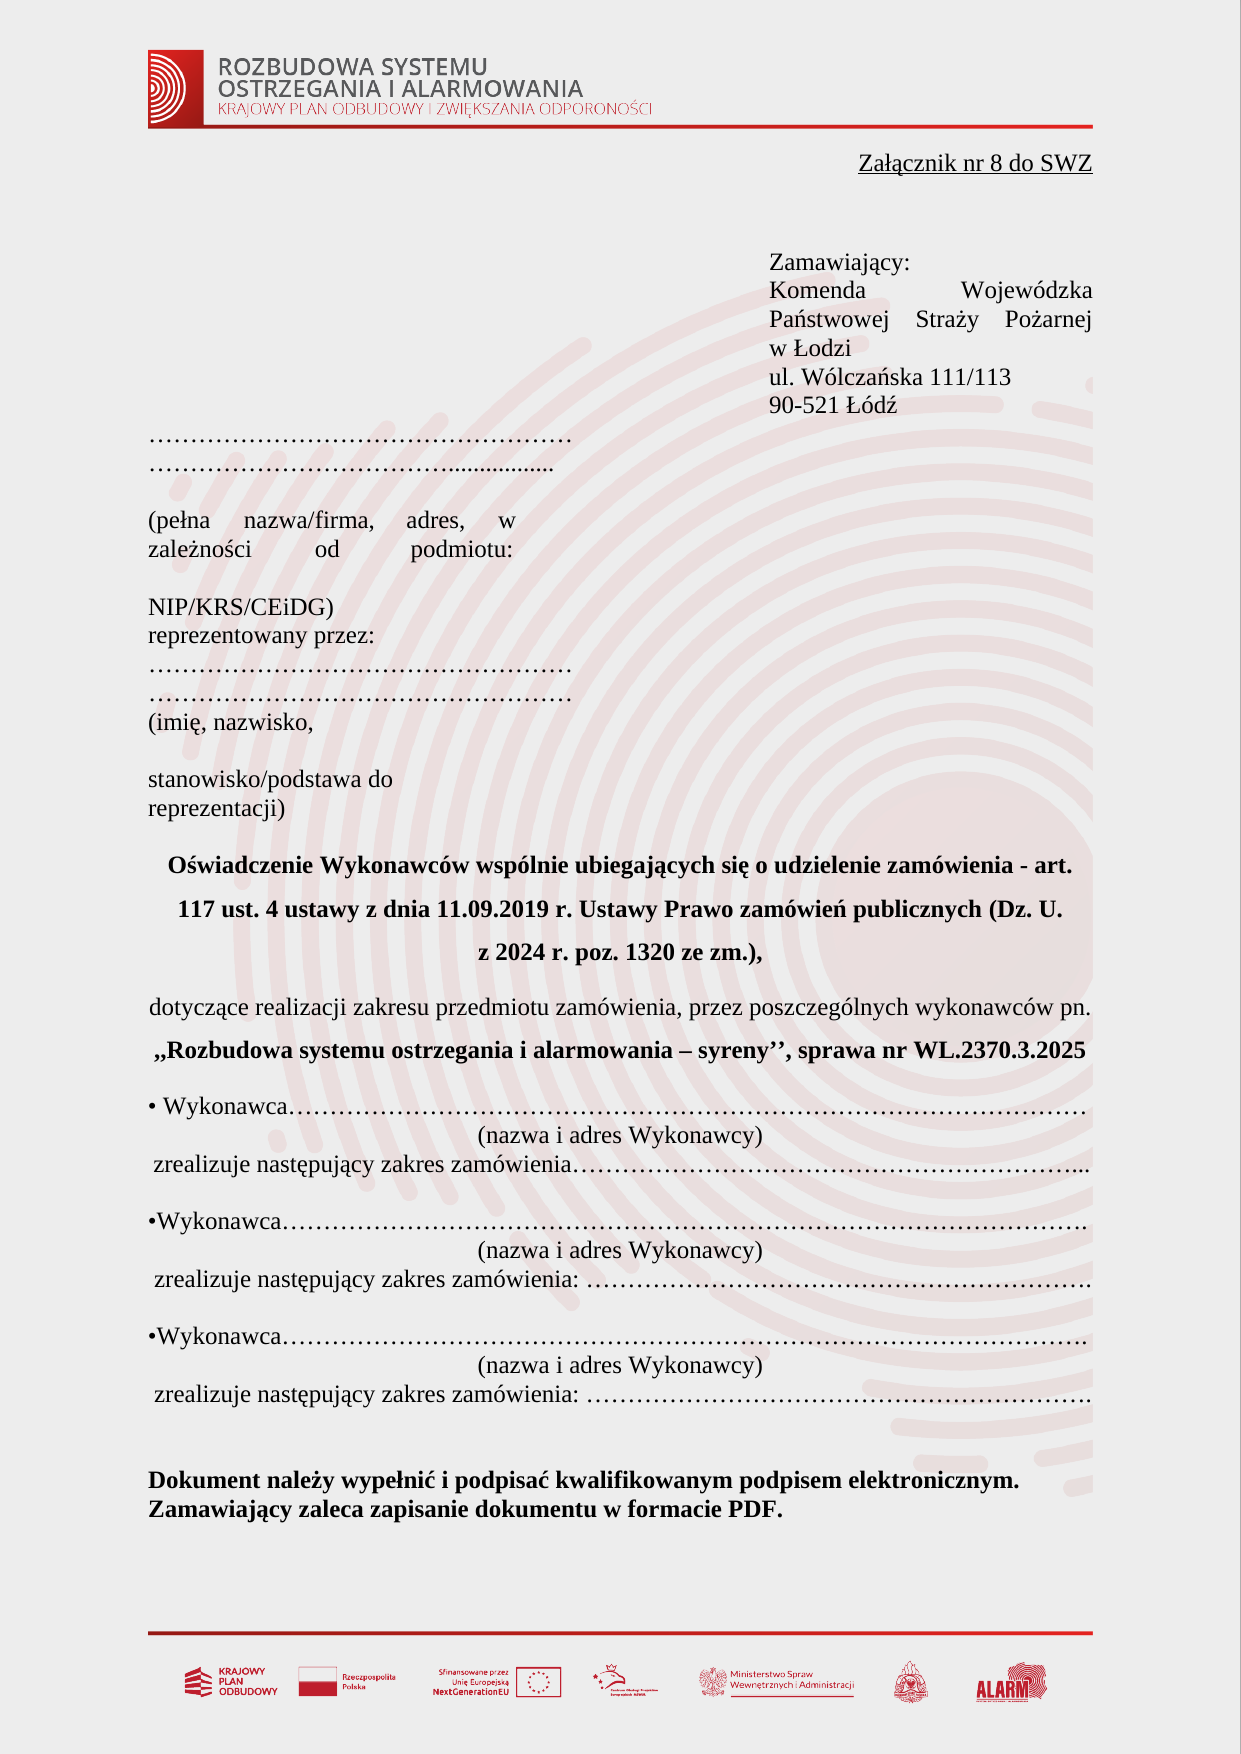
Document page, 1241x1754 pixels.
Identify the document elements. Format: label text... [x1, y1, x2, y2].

text stanowisko/podstawa do [148, 764, 1093, 793]
text •Wykonawca……………………………………………………………………………………. [148, 1321, 1093, 1350]
text NIP/KRS/CEiDG) [148, 592, 1093, 621]
text (pełna nazwa/firma, adres, w [148, 506, 1093, 534]
text (nazwa i adres Wykonawcy) [148, 1350, 1093, 1379]
text Załącznik nr 8 do SWZ [148, 148, 1093, 176]
text reprezentowany przez: [148, 621, 1093, 649]
text zrealizuje następujący zakres zamówienia: ……………………………………………………. [148, 1264, 1093, 1292]
text Komenda Wojewódzka Państwowej Straży Pożarnej w Łodzi [769, 276, 1093, 362]
text dotyczące realizacji zakresu przedmiotu zamówienia, przez poszczególnych wykonawców pn. ,,Rozbudowa systemu ostrzegania i alarmowania – syreny’’, sprawa nr WL.2370.3.2025 [148, 992, 1093, 1064]
text reprezentacji) [148, 793, 1093, 822]
text ………………………………................. [148, 448, 1093, 477]
text Oświadczenie Wykonawców wspólnie ubiegających się o udzielenie zamówienia - art. 117 ust. 4 ustawy z dnia 11.09.2019 r. Ustawy Prawo zamówień publicznych (Dz. U. z 2024 r. poz. 1320 ze zm.), [148, 851, 1093, 966]
text • Wykonawca…………………………………………………………………………………… [148, 1091, 1093, 1120]
text (nazwa i adres Wykonawcy) [148, 1235, 1093, 1264]
text ul. Wólczańska 111/113 [769, 362, 1093, 391]
text zrealizuje następujący zakres zamówienia……………………………………………………... [148, 1149, 1093, 1177]
text zrealizuje następujący zakres zamówienia: ……………………………………………………. [148, 1379, 1093, 1407]
text Zamawiający zaleca zapisanie dokumentu w formacie PDF. [148, 1494, 1093, 1522]
text •Wykonawca……………………………………………………………………………………. [148, 1206, 1093, 1235]
text Dokument należy wypełnić i podpisać kwalifikowanym podpisem elektronicznym. [148, 1465, 1093, 1494]
text …………………………………………… [148, 419, 1093, 448]
text Zamawiający: [769, 247, 1093, 276]
picture [0, 0, 1240, 1754]
text 90-521 Łódź [769, 391, 1093, 419]
text …………………………………………… [148, 678, 1093, 707]
text (imię, nazwisko, [148, 707, 1093, 736]
text …………………………………………… [148, 649, 1093, 678]
text (nazwa i adres Wykonawcy) [148, 1120, 1093, 1149]
text zależności od podmiotu: [148, 534, 1093, 563]
